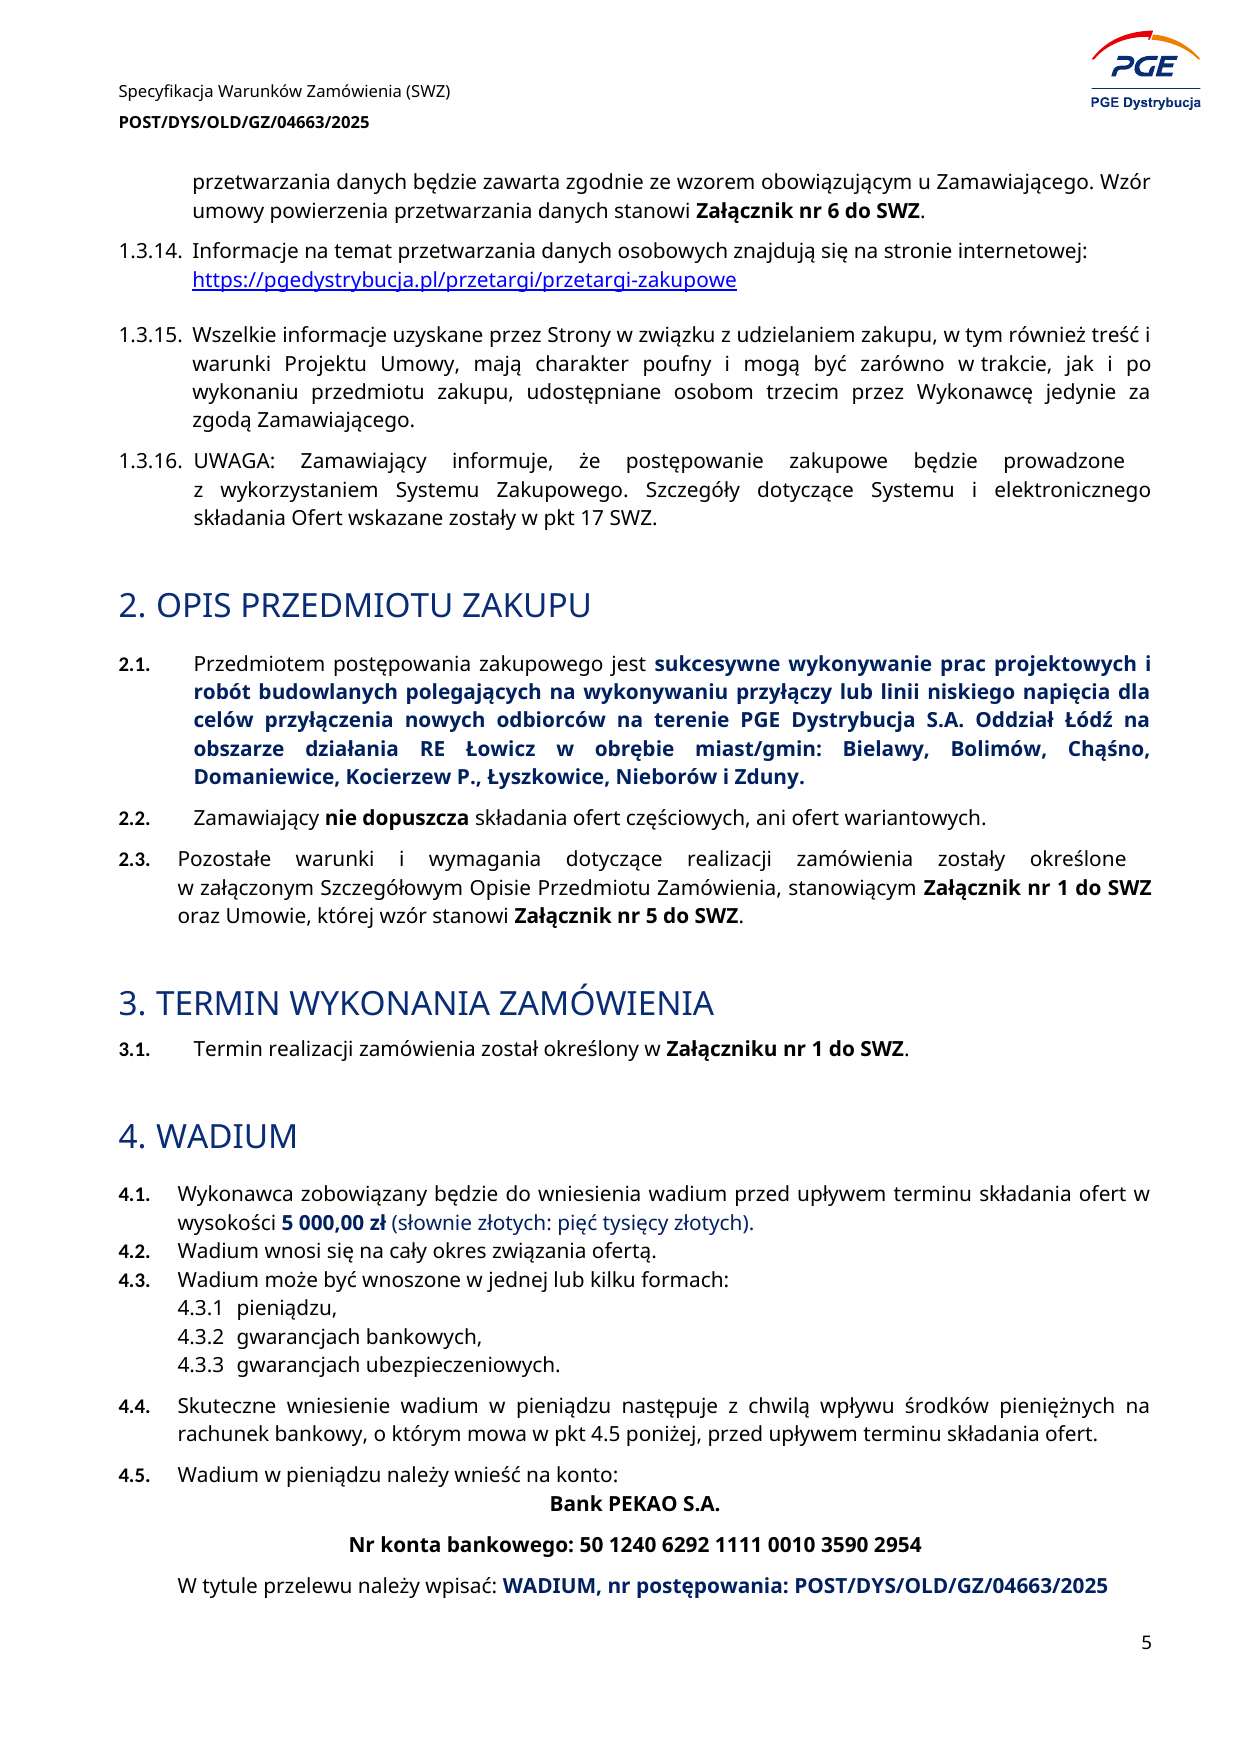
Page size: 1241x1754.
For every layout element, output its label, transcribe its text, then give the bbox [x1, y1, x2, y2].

subtitle TERMIN WYKONANIA ZAMÓWIENIA [118, 980, 1152, 1025]
list pieniądzu, [177, 1293, 1146, 1322]
list Zamawiający nie dopuszcza składania ofert częściowych, ani ofert wariantowych. [118, 803, 1152, 832]
subtitle OPIS PRZEDMIOTU ZAKUPU [118, 582, 1152, 627]
list Przedmiotem postępowania zakupowego jest sukcesywne wykonywanie prac projektowych i robót budowlanych polegających na wykonywaniu przyłączy lub linii niskiego napięcia dla celów przyłączenia nowych odbiorców na terenie PGE Dystrybucja S.A. Oddział Łódź na obszarze działania RE Łowicz w obrębie miast/gmin: Bielawy, Bolimów, Chąśno, Domaniewice, Kocierzew P., Łyszkowice, Nieborów i Zduny. [118, 649, 1152, 791]
list Wadium wnosi się na cały okres związania ofertą. [118, 1236, 1152, 1265]
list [118, 167, 1152, 224]
list Wadium może być wnoszone w jednej lub kilku formach: [118, 1265, 1152, 1293]
text W tytule przelewu należy wpisać: WADIUM, nr postępowania: POST/DYS/OLD/GZ/04663/2025 [177, 1571, 1152, 1599]
list UWAGA: Zamawiający informuje, że postępowanie zakupowe będzie prowadzone z wykorzystaniem Systemu Zakupowego. Szczegóły dotyczące Systemu i elektronicznego składania Ofert wskazane zostały w pkt 17 SWZ. [118, 446, 1152, 532]
list https://pgedystrybucja.pl/przetargi/przetargi-zakupowe [192, 265, 1152, 293]
list Wszelkie informacje uzyskane przez Strony w związku z udzielaniem zakupu, w tym również treść i warunki Projektu Umowy, mają charakter poufny i mogą być zarówno w trakcie, jak i po wykonaniu przedmiotu zakupu, udostępniane osobom trzecim przez Wykonawcę jedynie za zgodą Zamawiającego. [118, 320, 1152, 434]
list Termin realizacji zamówienia został określony w Załączniku nr 1 do SWZ. [118, 1034, 1152, 1063]
list gwarancjach ubezpieczeniowych. [177, 1350, 1146, 1379]
list gwarancjach bankowych, [177, 1322, 1146, 1350]
list Skuteczne wniesienie wadium w pieniądzu następuje z chwilą wpływu środków pieniężnych na rachunek bankowy, o którym mowa w pkt 4.5 poniżej, przed upływem terminu składania ofert. [118, 1391, 1152, 1448]
list Wadium w pieniądzu należy wnieść na konto: [118, 1461, 1152, 1489]
text Nr konta bankowego: 50 1240 6292 1111 0010 3590 2954 [118, 1530, 1152, 1558]
list Informacje na temat przetwarzania danych osobowych znajdują się na stronie internetowej: [118, 237, 1152, 265]
subtitle WADIUM [118, 1113, 1152, 1158]
list Wykonawca zobowiązany będzie do wniesienia wadium przed upływem terminu składania ofert w wysokości 5 000,00 zł (słownie złotych: pięć tysięcy złotych). [118, 1179, 1152, 1236]
text Bank PEKAO S.A. [118, 1489, 1152, 1517]
list Pozostałe warunki i wymagania dotyczące realizacji zamówienia zostały określone w załączonym Szczegółowym Opisie Przedmiotu Zamówienia, stanowiącym Załącznik nr 1 do SWZ oraz Umowie, której wzór stanowi Załącznik nr 5 do SWZ. [118, 844, 1152, 930]
